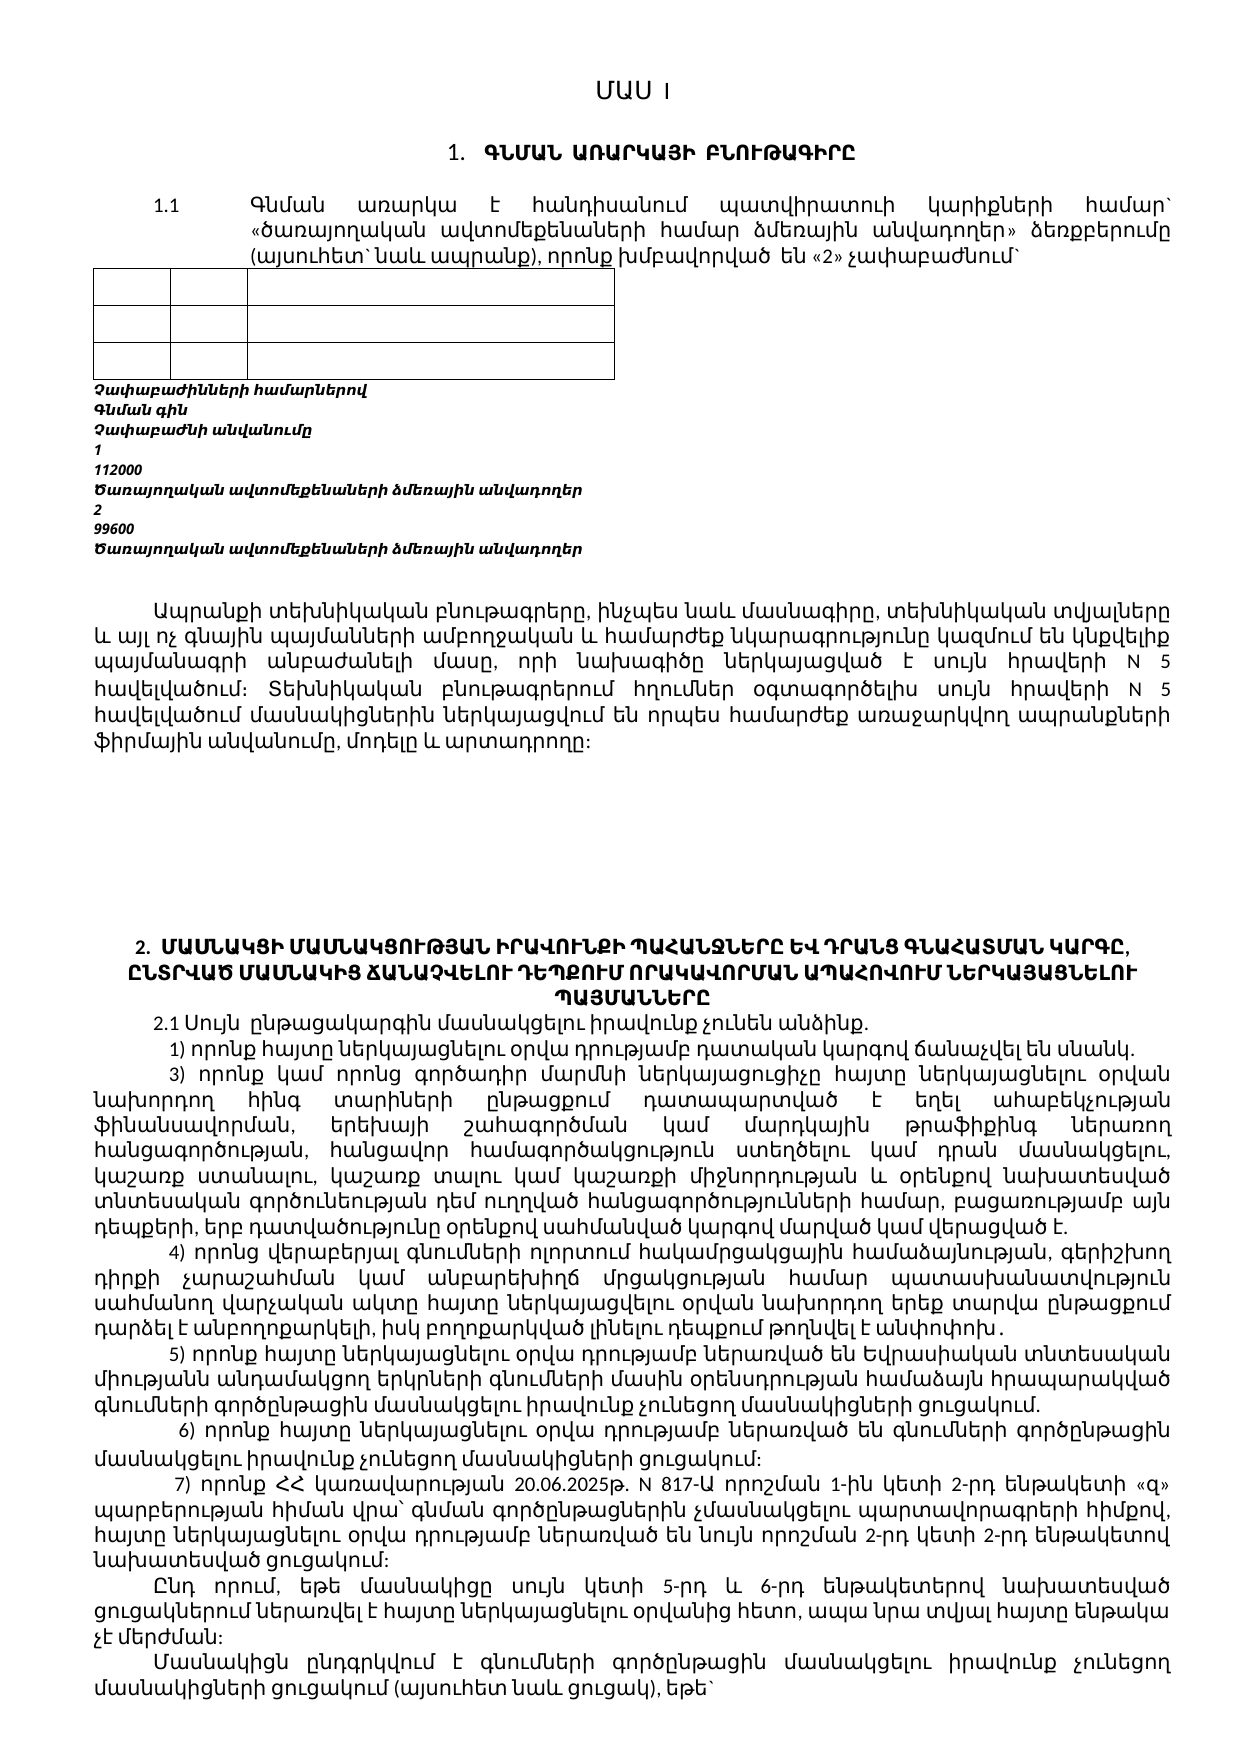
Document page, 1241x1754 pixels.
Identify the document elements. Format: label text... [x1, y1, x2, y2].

text 3) որոնք կամ որոնց գործադիր մարմնի ներկայացուցիչը հայտը ներկայացնելու օրվան նախորդող հինգ տարիների ընթացքում դատապարտված է եղել ահաբեկչության ֆինանսավորման, երեխայի շահագործման կամ մարդկային թրաֆիքինգ ներառող հանցագործության, հանցավոր համագործակցություն ստեղծելու կամ դրան մասնակցելու, կաշառք ստանալու, կաշառք տալու կամ կաշառքի միջնորդության և օրենքով նախատեսված տնտեսական գործունեության դեմ ուղղված հանցագործությունների համար, բացառությամբ այն դեպքերի, երբ դատվածությունը օրենքով սահմանված կարգով մարված կամ վերացված է. [94, 1061, 1171, 1239]
text Ընդ որում, եթե մասնակիցը սույն կետի 5-րդ և 6-րդ ենթակետերով նախատեսված ցուցակներում ներառվել է հայտը ներկայացնելու օրվանից հետո, ապա նրա տվյալ հայտը ենթակա չէ մերժման: [94, 1573, 1171, 1649]
text 7) որոնք ՀՀ կառավարության 20.06.2025թ. N 817-Ա որոշման 1-ին կետի 2-րդ ենթակետի «զ» պարբերության հիման վրա՝ գնման գործընթացներին չմասնակցելու պարտավորագրերի հիմքով, հայտը ներկայացնելու օրվա դրությամբ ներառված են նույն որոշման 2-րդ կետի 2-րդ ենթակետով նախատեսված ցուցակում: [94, 1471, 1171, 1573]
text 6) որոնք հայտը ներկայացնելու օրվա դրությամբ ներառված են գնումների գործընթացին մասնակցելու իրավունք չունեցող մասնակիցների ցուցակում: [94, 1417, 1171, 1471]
subtitle Գնման առարկա է հանդիսանում պատվիրատուի կարիքների համար` «ծառայողական ավտոմեքենաների համար ձմեռային անվադողեր» ձեռքբերումը (այսուհետ` նաև ապրանք), որոնք խմբավորված են «2» չափաբաժնում` [153, 192, 1171, 268]
text ՄԱՍ I [94, 75, 1171, 106]
text Ապրանքի տեխնիկական բնութագրերը, ինչպես նաև մասնագիրը, տեխնիկական տվյալները և այլ ոչ գնային պայմանների ամբողջական և համարժեք նկարագրությունը կազմում են կնքվելիք պայմանագրի անբաժանելի մասը, որի նախագիծը ներկայացված է սույն հրավերի N 5 հավելվածում։ Տեխնիկական բնութագրերում հղումներ օգտագործելիս սույն հրավերի N 5 հավելվածում մասնակիցներին ներկայացվում են որպես համարժեք առաջարկվող ապրանքների ֆիրմային անվանումը, մոդելը և արտադրողը: [94, 598, 1171, 753]
text Մասնակիցն ընդգրկվում է գնումների գործընթացին մասնակցելու իրավունք չունեցող մասնակիցների ցուցակում (այսուհետ նաև ցուցակ), եթե` [94, 1649, 1171, 1700]
text 5) որոնք հայտը ներկայացնելու օրվա դրությամբ ներառված են Եվրասիական տնտեսական միությանն անդամակցող երկրների գնումների մասին օրենսդրության համաձայն հրապարակված գնումների գործընթացին մասնակցելու իրավունք չունեցող մասնակիցների ցուցակում. [94, 1341, 1171, 1417]
list ԳՆՄԱՆ ԱՌԱՐԿԱՅԻ ԲՆՈՒԹԱԳԻՐԸ [131, 136, 1171, 167]
text 2.1 Սույն ընթացակարգին մասնակցելու իրավունք չունեն անձինք. [94, 1011, 1171, 1036]
text 1) որոնք հայտը ներկայացնելու օրվա դրությամբ դատական կարգով ճանաչվել են սնանկ. [94, 1036, 1171, 1061]
text 2. ՄԱՍՆԱԿՑԻ ՄԱՍՆԱԿՑՈՒԹՅԱՆ ԻՐԱՎՈՒՆՔԻ ՊԱՀԱՆՋՆԵՐԸ ԵՎ ԴՐԱՆՑ ԳՆԱՀԱՏՄԱՆ ԿԱՐԳԸ, ԸՆՏՐՎԱԾ ՄԱՍՆԱԿԻՑ ՃԱՆԱՉՎԵԼՈՒ ԴԵՊՔՈՒՄ ՈՐԱԿԱՎՈՐՄԱՆ ԱՊԱՀՈՎՈՒՄ ՆԵՐԿԱՅԱՑՆԵԼՈՒ ՊԱՅՄԱՆՆԵՐԸ [94, 934, 1171, 1011]
text 4) որոնց վերաբերյալ գնումների ոլորտում հակամրցակցային համաձայնության, գերիշխող դիրքի չարաշահման կամ անբարեխիղճ մրցակցության համար պատասխանատվություն սահմանող վարչական ակտը հայտը ներկայացվելու օրվան նախորդող երեք տարվա ընթացքում դարձել է անբողոքարկելի, իսկ բողոքարկված լինելու դեպքում թողնվել է անփոփոխ․ [94, 1239, 1171, 1341]
